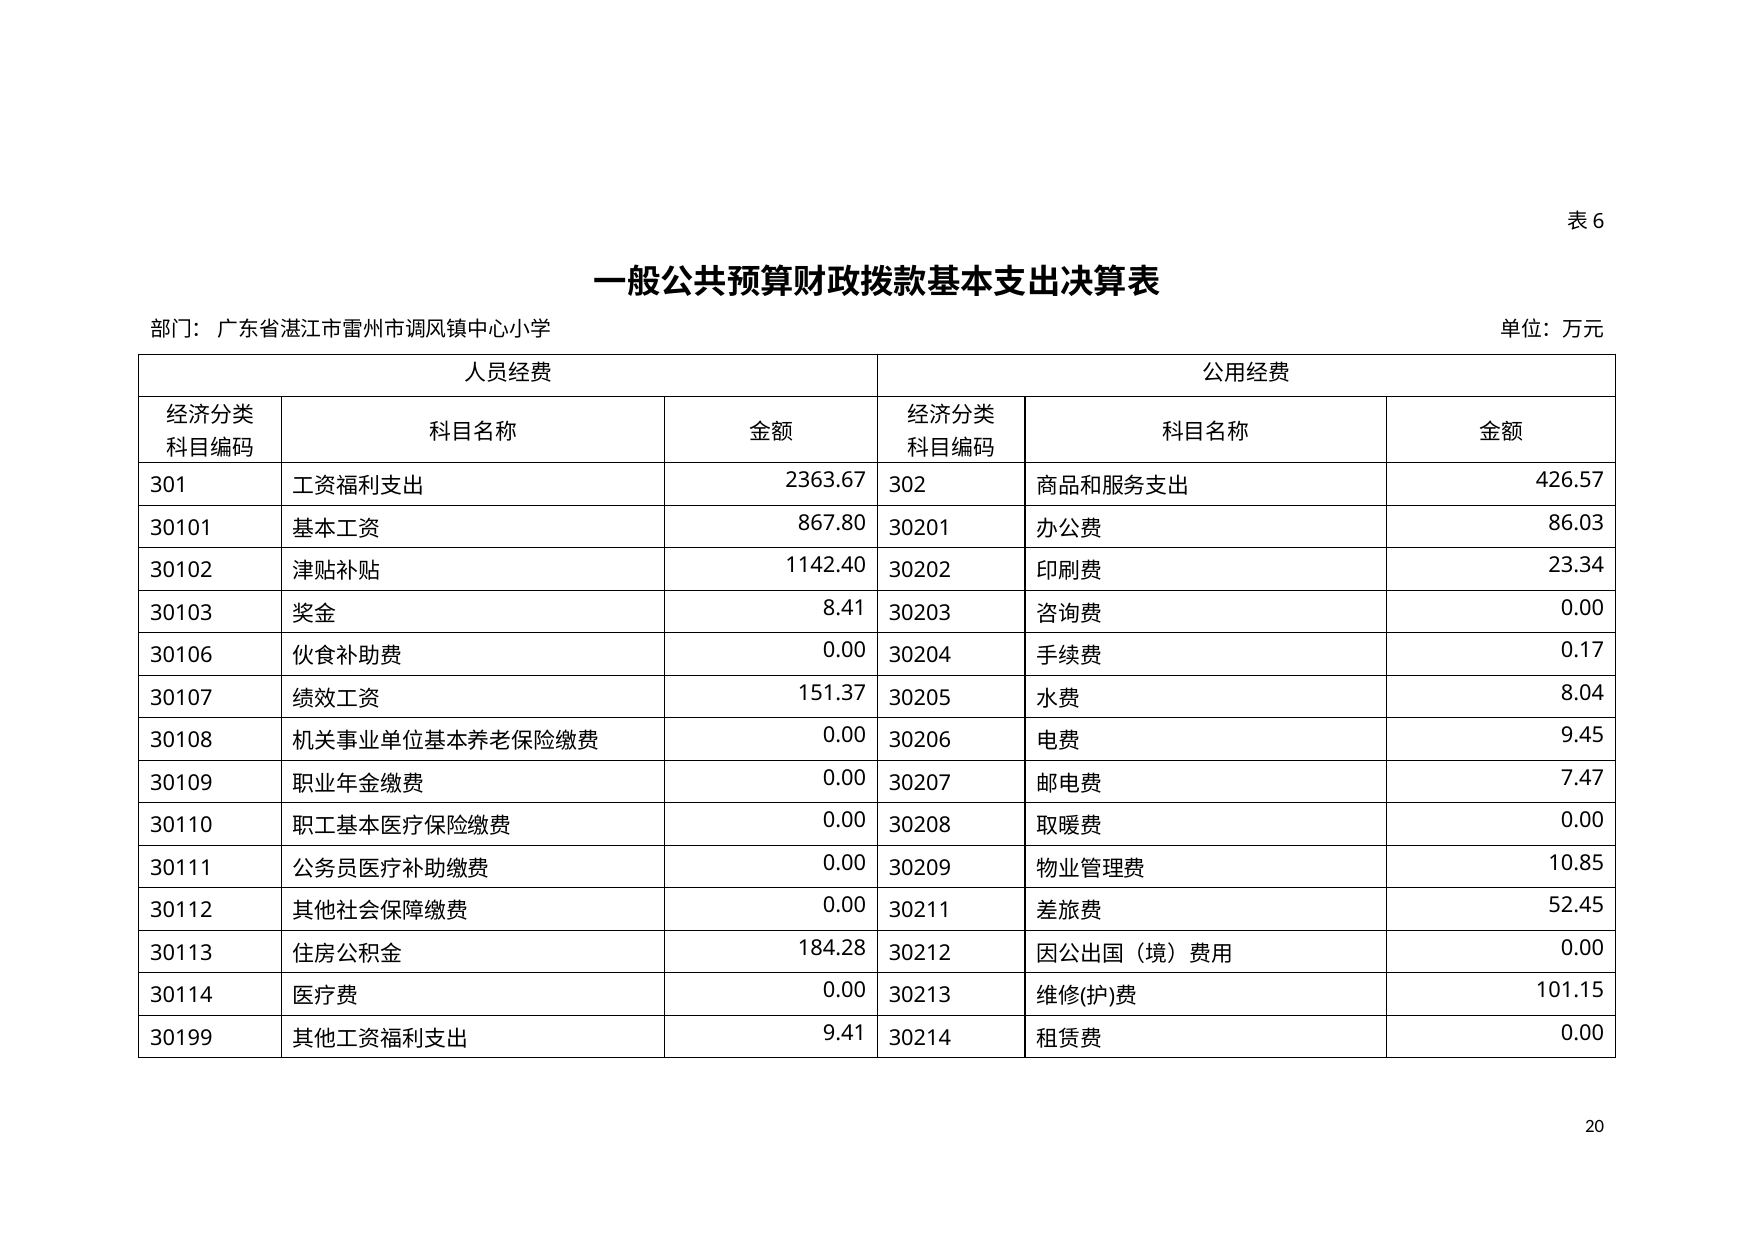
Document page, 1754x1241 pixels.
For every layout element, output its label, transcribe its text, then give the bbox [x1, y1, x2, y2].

table_cell 30208 [878, 803, 1024, 844]
table_cell 0.00 [665, 761, 877, 802]
table_header 表6 [139, 204, 1615, 246]
table_cell 30204 [878, 633, 1024, 674]
table_cell 30201 [878, 506, 1024, 547]
table_cell 30199 [139, 1016, 281, 1057]
table_cell 商品和服务支出 [1026, 463, 1386, 504]
table_cell 0.00 [1387, 1016, 1615, 1057]
table_cell 30109 [139, 761, 281, 802]
table_cell 9.41 [665, 1016, 877, 1057]
table_cell 30106 [139, 633, 281, 674]
table_cell 差旅费 [1026, 888, 1386, 929]
table_cell 30113 [139, 931, 281, 972]
table_cell 单位：万元 [1386, 311, 1615, 353]
table_cell 30206 [878, 718, 1024, 759]
table_cell 30214 [878, 1016, 1024, 1057]
table_cell 经济分类 科目编码 [139, 397, 281, 462]
table_cell 经济分类 科目编码 [878, 397, 1024, 462]
table_cell 30114 [139, 973, 281, 1014]
table_cell 426.57 [1387, 463, 1615, 504]
table_cell 印刷费 [1026, 548, 1386, 589]
table_cell 30108 [139, 718, 281, 759]
table_cell 职工基本医疗保险缴费 [282, 803, 664, 844]
table_cell 人员经费 [139, 355, 877, 396]
table_cell 0.00 [1387, 931, 1615, 972]
table_cell 奖金 [282, 591, 664, 632]
table_cell 基本工资 [282, 506, 664, 547]
table_cell 机关事业单位基本养老保险缴费 [282, 718, 664, 759]
table_cell 101.15 [1387, 973, 1615, 1014]
table_cell 301 [139, 463, 281, 504]
table_cell 30103 [139, 591, 281, 632]
table_cell 30107 [139, 676, 281, 717]
table_cell 医疗费 [282, 973, 664, 1014]
table_cell 10.85 [1387, 846, 1615, 887]
table_cell 其他工资福利支出 [282, 1016, 664, 1057]
table_cell 52.45 [1387, 888, 1615, 929]
table_cell 公用经费 [878, 355, 1615, 396]
table_cell 867.80 [665, 506, 877, 547]
table_cell 电费 [1026, 718, 1386, 759]
table_cell 工资福利支出 [282, 463, 664, 504]
table_cell 咨询费 [1026, 591, 1386, 632]
table_cell 30102 [139, 548, 281, 589]
table_cell 0.00 [1387, 591, 1615, 632]
table_cell 30101 [139, 506, 281, 547]
table_cell 0.00 [665, 633, 877, 674]
table_cell 8.04 [1387, 676, 1615, 717]
table_cell 0.17 [1387, 633, 1615, 674]
table_cell 维修(护)费 [1026, 973, 1386, 1014]
table_cell 取暖费 [1026, 803, 1386, 844]
table_cell 23.34 [1387, 548, 1615, 589]
table_cell 津贴补贴 [282, 548, 664, 589]
table_cell 0.00 [1387, 803, 1615, 844]
table_cell 一般公共预算财政拨款基本支出决算表 [139, 246, 1615, 311]
table_cell 伙食补助费 [282, 633, 664, 674]
table_cell 184.28 [665, 931, 877, 972]
table_cell 办公费 [1026, 506, 1386, 547]
table_cell 金额 [1387, 397, 1615, 462]
table_cell 30209 [878, 846, 1024, 887]
table_cell 30213 [878, 973, 1024, 1014]
table_cell 邮电费 [1026, 761, 1386, 802]
table_cell 30211 [878, 888, 1024, 929]
table_cell 30212 [878, 931, 1024, 972]
table_cell 职业年金缴费 [282, 761, 664, 802]
table_cell 其他社会保障缴费 [282, 888, 664, 929]
table_cell 302 [878, 463, 1024, 504]
table_cell 公务员医疗补助缴费 [282, 846, 664, 887]
table_cell 手续费 [1026, 633, 1386, 674]
table_cell 租赁费 [1026, 1016, 1386, 1057]
table_cell 0.00 [665, 846, 877, 887]
table_cell 9.45 [1387, 718, 1615, 759]
table_cell 0.00 [665, 973, 877, 1014]
table_cell 151.37 [665, 676, 877, 717]
table_cell 30112 [139, 888, 281, 929]
table_cell 0.00 [665, 718, 877, 759]
table_cell 30203 [878, 591, 1024, 632]
table_cell 30207 [878, 761, 1024, 802]
table_cell 0.00 [665, 888, 877, 929]
table_cell 0.00 [665, 803, 877, 844]
table_cell 7.47 [1387, 761, 1615, 802]
table_cell 30202 [878, 548, 1024, 589]
table_cell 2363.67 [665, 463, 877, 504]
table_cell 86.03 [1387, 506, 1615, 547]
table_cell 金额 [665, 397, 877, 462]
table_cell 1142.40 [665, 548, 877, 589]
table_cell 物业管理费 [1026, 846, 1386, 887]
table_cell 30111 [139, 846, 281, 887]
table_cell 水费 [1026, 676, 1386, 717]
table_cell 30110 [139, 803, 281, 844]
table_cell 绩效工资 [282, 676, 664, 717]
table_cell 部门： 广东省湛江市雷州市调风镇中心小学 [139, 311, 1386, 353]
table_cell 8.41 [665, 591, 877, 632]
table_cell 因公出国（境）费用 [1026, 931, 1386, 972]
table_cell 科目名称 [1026, 397, 1386, 462]
table_cell 住房公积金 [282, 931, 664, 972]
table_cell 科目名称 [282, 397, 664, 462]
table_cell 30205 [878, 676, 1024, 717]
